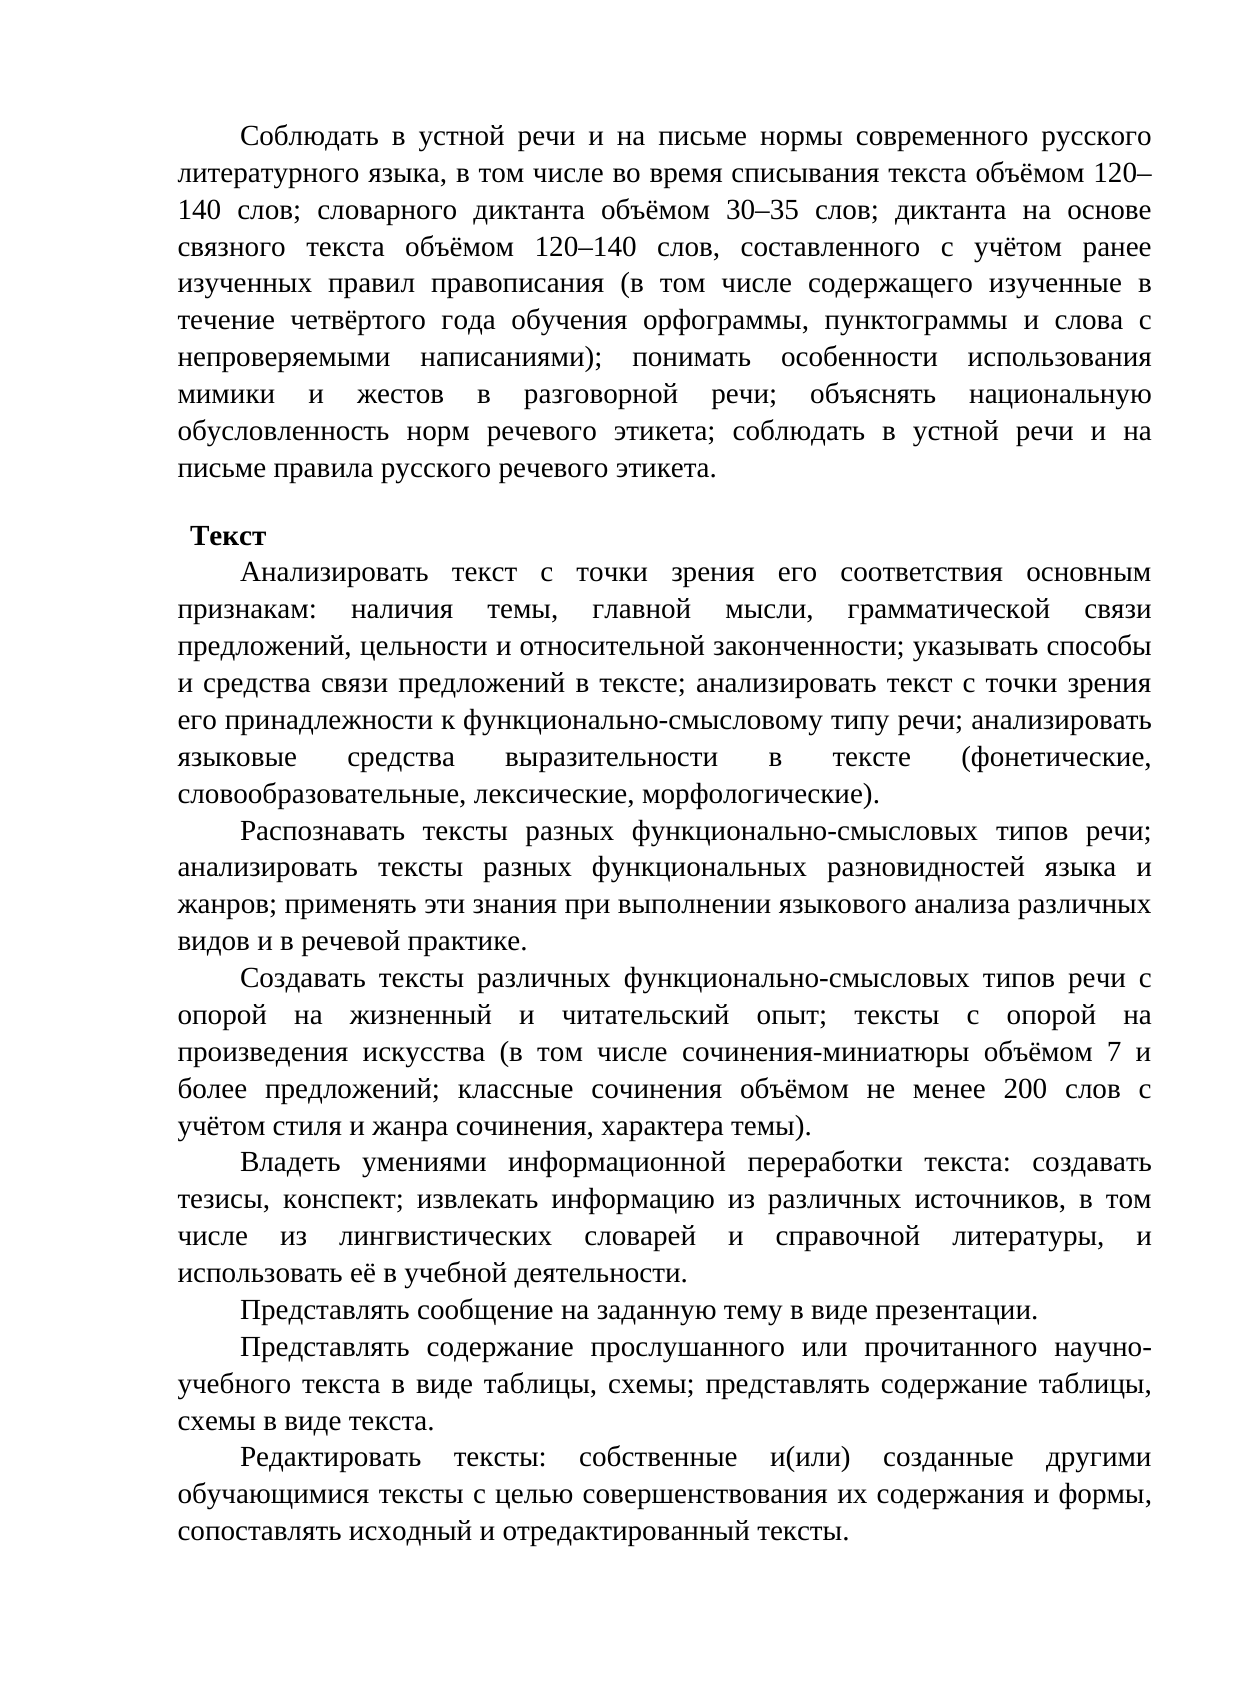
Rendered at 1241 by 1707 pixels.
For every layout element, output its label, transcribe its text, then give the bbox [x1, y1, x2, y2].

text Текст [190, 518, 1152, 551]
text Представлять сообщение на заданную тему в виде презентации. [177, 1292, 1152, 1326]
text Представлять содержание прослушанного или прочитанного научно-учебного текста в виде таблицы, схемы; представлять содержание таблицы, схемы в виде текста. [177, 1329, 1152, 1436]
text Владеть умениями информационной переработки текста: со­здавать тезисы, конспект; извлекать информацию из различных источников, в том числе из лингвистических словарей и справочной литературы, и использовать её в учебной деятельности. [177, 1144, 1152, 1289]
text Анализировать текст с точки зрения его соответствия основным признакам: наличия темы, главной мысли, грамматической связи предложений, цельности и относительной законченности; указывать способы и средства связи предложений в тексте; анализировать текст с точки зрения его принадлежности к функционально-смысловому типу речи; анализировать языковые средства выразительности в тексте (фонетические, словообразовательные, лексические, морфологические). [177, 554, 1152, 809]
text Соблюдать в устной речи и на письме нормы современного русского литературного языка, в том числе во время списывания текста объёмом 120–140 слов; словарного диктанта объёмом 30–35 слов; диктанта на основе связного текста объёмом 120–140 слов, составленного с учётом ранее изученных правил правописания (в том числе содержащего изученные в течение четвёртого года обучения орфограммы, пунктограммы и слова с непроверяемыми написаниями); понимать особенности использования мимики и жестов в разговорной речи; объяснять национальную обусловленность норм речевого этикета; соблюдать в устной речи и на письме правила русского речевого этикета. [177, 118, 1152, 483]
text Создавать тексты различных функционально-смысловых типов речи с опорой на жизненный и читательский опыт; тексты с опорой на произведения искусства (в том числе сочинения-миниатюры объёмом 7 и более предложений; классные сочинения объёмом не менее 200 слов с учётом стиля и жанра сочинения, характера темы). [177, 960, 1152, 1141]
text Редактировать тексты: собственные и(или) созданные другими обучающимися тексты с целью совершенствования их содержания и формы, сопоставлять исходный и отредактированный тексты. [177, 1439, 1152, 1547]
text Распознавать тексты разных функционально-смысловых типов речи; анализировать тексты разных функциональных разновидностей языка и жанров; применять эти знания при выполнении языкового анализа различных видов и в речевой практике. [177, 813, 1152, 957]
